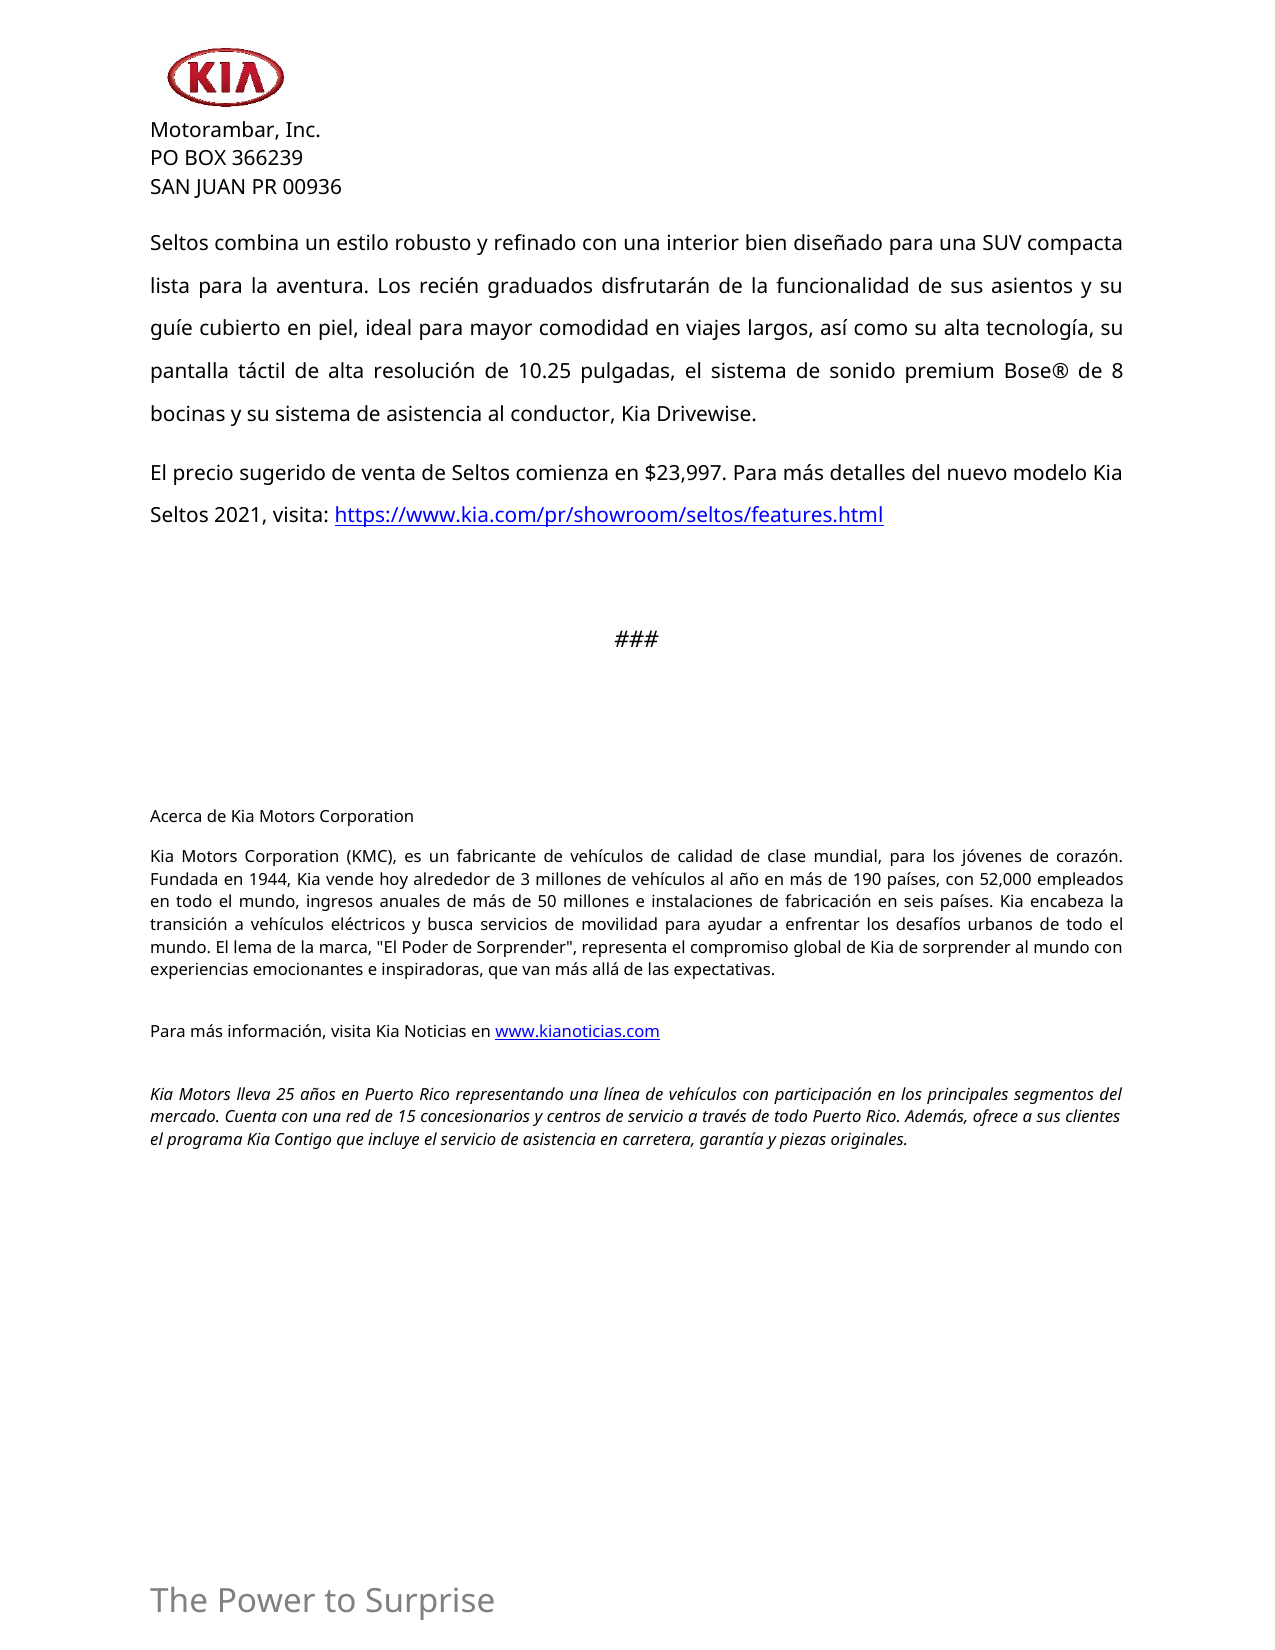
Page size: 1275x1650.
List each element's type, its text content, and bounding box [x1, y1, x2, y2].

text Para más información, visita Kia Noticias en www.kianoticias.com [150, 1020, 1125, 1043]
text Seltos combina un estilo robusto y refinado con una interior bien diseñado para una SUV compacta lista para la aventura. Los recién graduados disfrutarán de la funcionalidad de sus asientos y su guíe cubierto en piel, ideal para mayor comodidad en viajes largos, así como su alta tecnología, su pantalla táctil de alta resolución de 10.25 pulgadas, el sistema de sonido premium Bose® de 8 bocinas y su sistema de asistencia al conductor, Kia Drivewise. [150, 228, 1125, 427]
text Kia Motors lleva 25 años en Puerto Rico representando una línea de vehículos con participación en los principales segmentos del mercado. Cuenta con una red de 15 concesionarios y centros de servicio a través de todo Puerto Rico. Además, ofrece a sus clientes el programa Kia Contigo que incluye el servicio de asistencia en carretera, garantía y piezas originales. [150, 1082, 1125, 1150]
picture [150, 31, 300, 123]
text Kia Motors Corporation (KMC), es un fabricante de vehículos de calidad de clase mundial, para los jóvenes de corazón. Fundada en 1944, Kia vende hoy alrededor de 3 millones de vehículos al año en más de 190 países, con 52,000 empleados en todo el mundo, ingresos anuales de más de 50 millones e instalaciones de fabricación en seis países. Kia encabeza la transición a vehículos eléctricos y busca servicios de movilidad para ayudar a enfrentar los desafíos urbanos de todo el mundo. El lema de la marca, "El Poder de Sorprender", representa el compromiso global de Kia de sorprender al mundo con experiencias emocionantes e inspiradoras, que van más allá de las expectativas. [150, 844, 1125, 981]
text ### [150, 623, 1125, 654]
text El precio sugerido de venta de Seltos comienza en $23,997. Para más detalles del nuevo modelo Kia Seltos 2021, visita: https://www.kia.com/pr/showroom/seltos/features.html [150, 458, 1125, 529]
text Acerca de Kia Motors Corporation [150, 805, 1125, 828]
